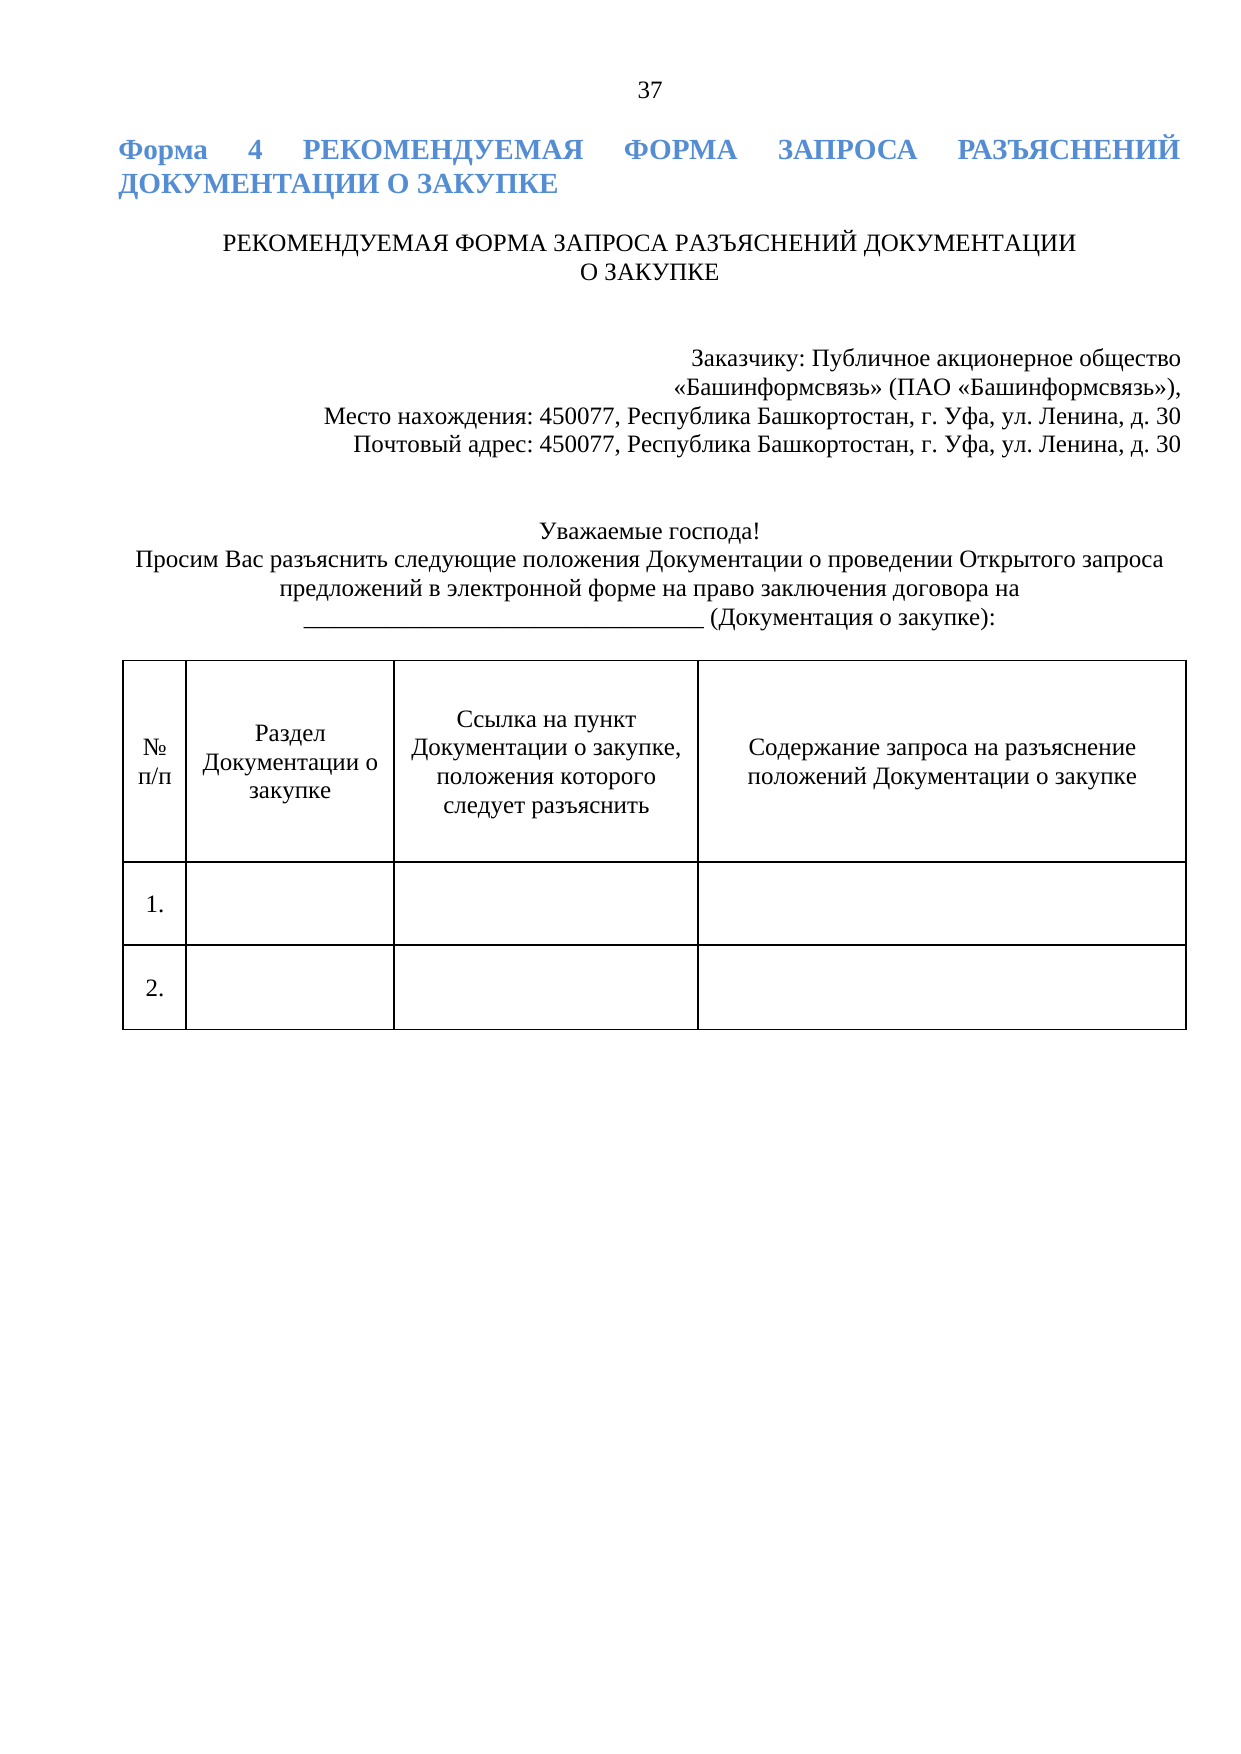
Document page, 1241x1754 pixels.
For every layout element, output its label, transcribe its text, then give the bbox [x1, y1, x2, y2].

table_cell [187, 863, 393, 944]
table_cell [699, 863, 1185, 944]
table_cell 2. [124, 946, 185, 1028]
table_cell [699, 946, 1185, 1028]
text Заказчику: Публичное акционерное общество [118, 343, 1181, 372]
text Форма 4 РЕКОМЕНДУЕМАЯ ФОРМА ЗАПРОСА РАЗЪЯСНЕНИЙ ДОКУМЕНТАЦИИ О ЗАКУПКЕ [118, 132, 1181, 199]
table_header № п/п [124, 661, 185, 861]
table_header Содержание запроса на разъяснение положений Документации о закупке [699, 661, 1185, 861]
table_cell [187, 946, 393, 1028]
table_header Раздел Документации о закупке [187, 661, 393, 861]
text «Башинформсвязь» (ПАО «Башинформсвязь»), [118, 372, 1181, 401]
text Место нахождения: 450077, Республика Башкортостан, г. Уфа, ул. Ленина, д. 30 [118, 401, 1181, 429]
table_cell [395, 863, 697, 944]
table_cell [395, 946, 697, 1028]
text О ЗАКУПКЕ [118, 257, 1181, 286]
text Почтовый адрес: 450077, Республика Башкортостан, г. Уфа, ул. Ленина, д. 30 [118, 429, 1181, 458]
table_header Ссылка на пункт Документации о закупке, положения которого следует разъяснить [395, 661, 697, 861]
text РЕКОМЕНДУЕМАЯ ФОРМА ЗАПРОСА РАЗЪЯСНЕНИЙ ДОКУМЕНТАЦИИ [118, 228, 1181, 257]
text Уважаемые господа! [118, 516, 1181, 544]
table_cell 1. [124, 863, 185, 944]
text Просим Вас разъяснить следующие положения Документации о проведении Открытого запроса предложений в электронной форме на право заключения договора на ________________________________ (Документация о закупке): [118, 544, 1181, 631]
